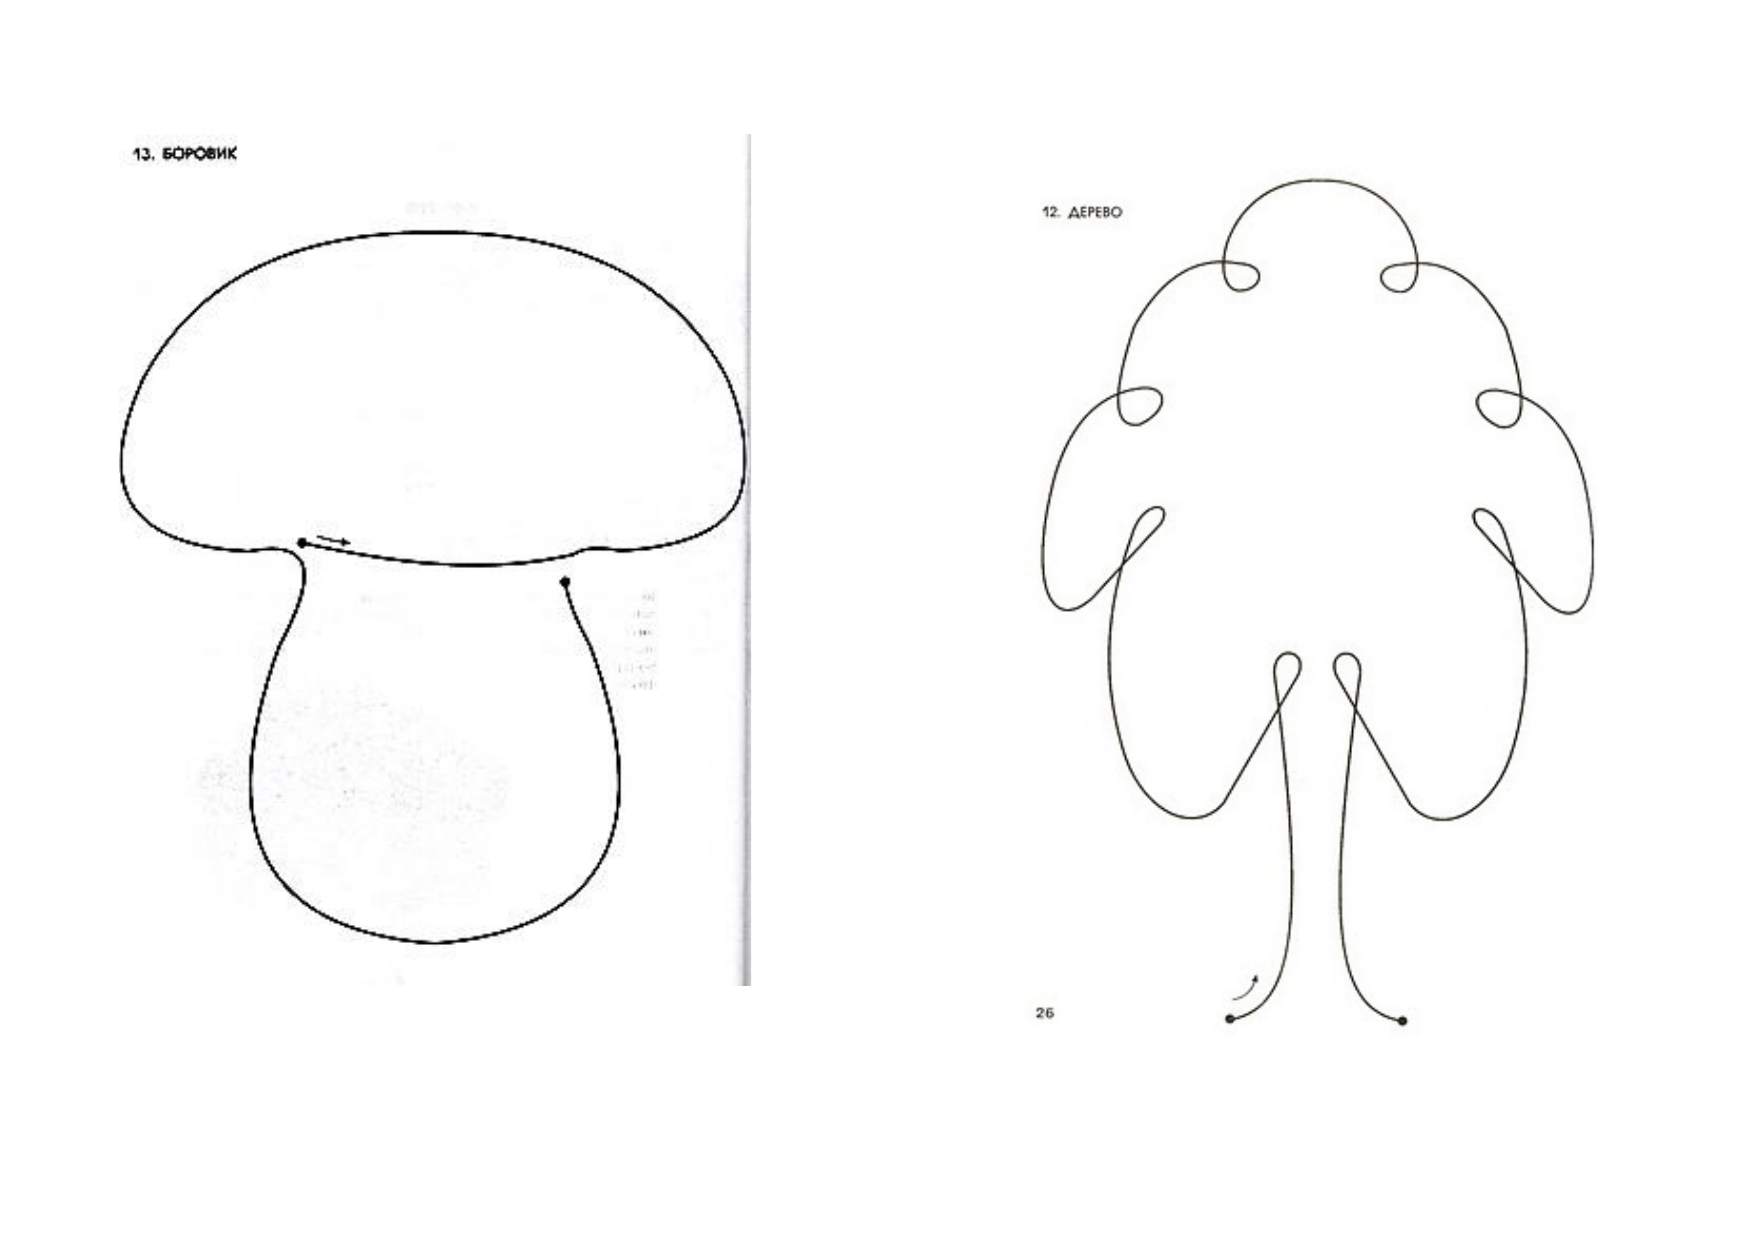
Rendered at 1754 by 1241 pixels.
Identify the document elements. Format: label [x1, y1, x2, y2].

picture [119, 134, 752, 986]
picture [1024, 152, 1598, 1054]
